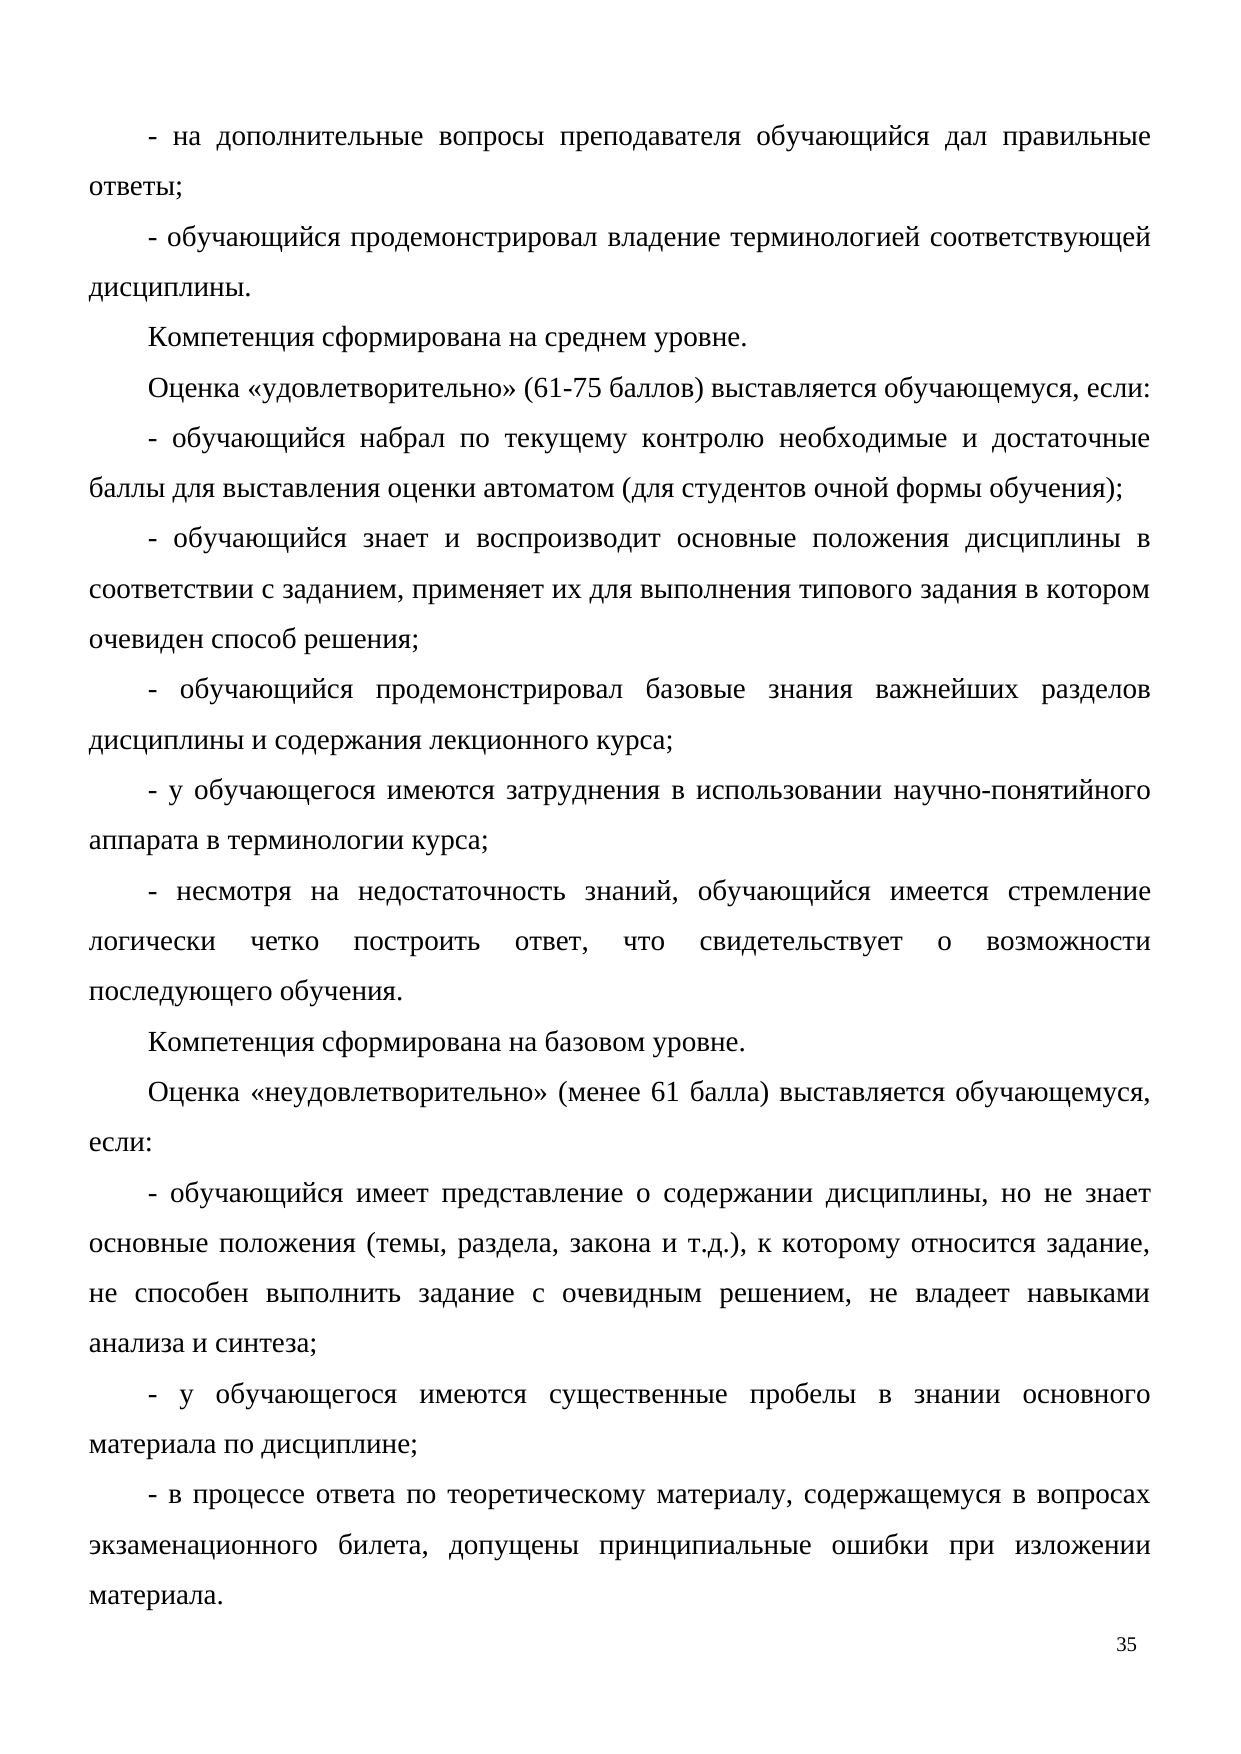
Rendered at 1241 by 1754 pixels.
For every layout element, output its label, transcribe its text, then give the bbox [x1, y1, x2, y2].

text Оценка «удовлетворительно» (61-75 баллов) выставляется обучающемуся, если: [89, 370, 1152, 403]
text - обучающийся знает и воспроизводит основные положения дисциплины в соответствии с заданием, применяет их для выполнения типового задания в котором очевиден способ решения; [89, 521, 1152, 655]
text - обучающийся продемонстрировал базовые знания важнейших разделов дисциплины и содержания лекционного курса; [89, 672, 1152, 755]
text - обучающийся имеет представление о содержании дисциплины, но не знает основные положения (темы, раздела, закона и т.д.), к которому относится задание, не способен выполнить задание с очевидным решением, не владеет навыками анализа и синтеза; [89, 1175, 1152, 1359]
text - у обучающегося имеются затруднения в использовании научно-понятийного аппарата в терминологии курса; [89, 772, 1152, 856]
text Оценка «неудовлетворительно» (менее 61 балла) выставляется обучающемуся, если: [89, 1074, 1152, 1158]
text - на дополнительные вопросы преподавателя обучающийся дал правильные ответы; [89, 118, 1152, 202]
text - у обучающегося имеются существенные пробелы в знании основного материала по дисциплине; [89, 1376, 1152, 1460]
text - в процессе ответа по теоретическому материалу, содержащемуся в вопросах экзаменационного билета, допущены принципиальные ошибки при изложении материала. [89, 1477, 1152, 1611]
text - обучающийся набрал по текущему контролю необходимые и достаточные баллы для выставления оценки автоматом (для студентов очной формы обучения); [89, 420, 1152, 504]
text - обучающийся продемонстрировал владение терминологией соответствующей дисциплины. [89, 219, 1152, 303]
text Компетенция сформирована на базовом уровне. [89, 1024, 1152, 1057]
text - несмотря на недостаточность знаний, обучающийся имеется стремление логически четко построить ответ, что свидетельствует о возможности последующего обучения. [89, 873, 1152, 1007]
text Компетенция сформирована на среднем уровне. [89, 319, 1152, 353]
